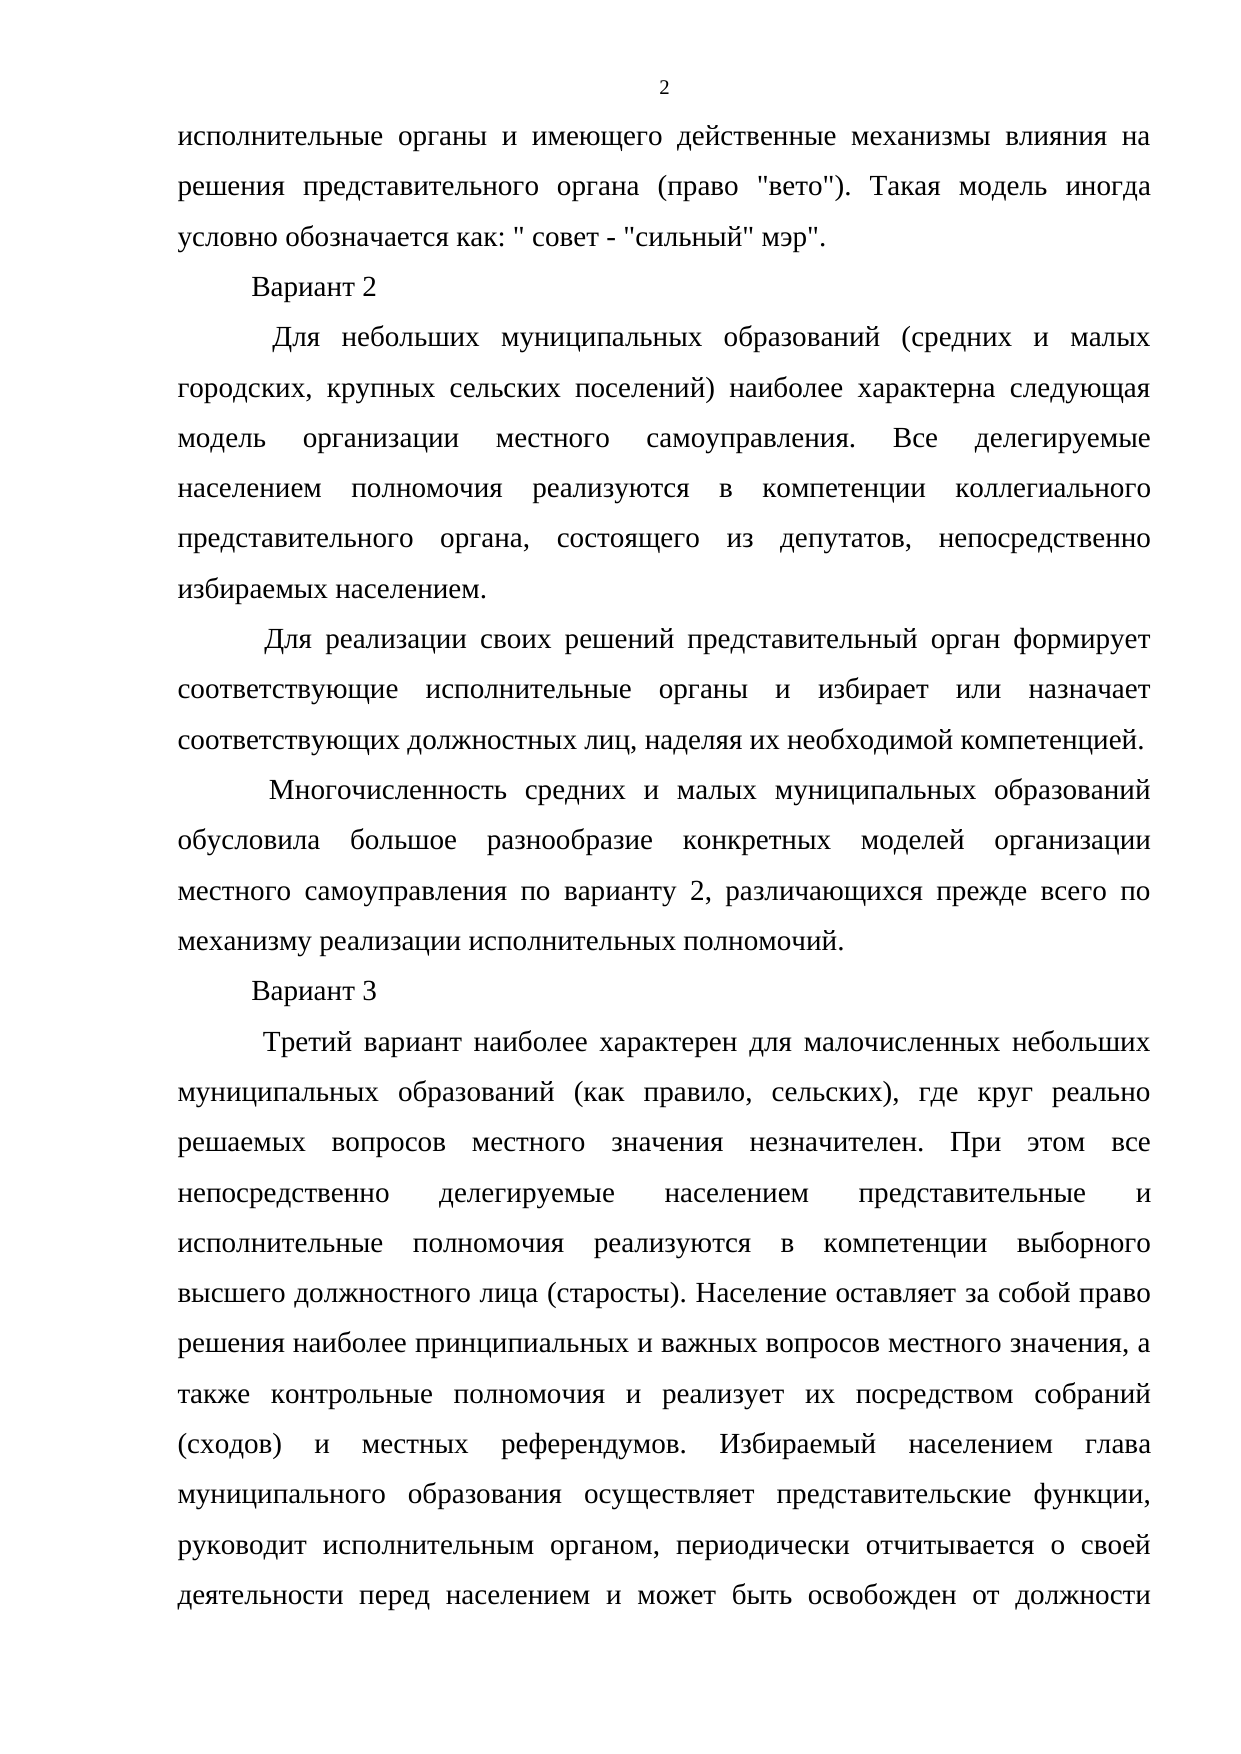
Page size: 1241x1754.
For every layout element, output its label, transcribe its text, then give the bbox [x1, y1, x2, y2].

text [177, 118, 1152, 252]
text Вариант 2 [177, 269, 1152, 303]
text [177, 1024, 1152, 1611]
text Вариант 3 [177, 973, 1152, 1007]
text Многочисленность средних и малых муниципальных образований обусловила большое разнообразие конкретных моделей организации местного самоуправления по варианту 2, различающихся прежде всего по механизму реализации исполнительных полномочий. [177, 772, 1152, 957]
text Для небольших муниципальных образований (средних и малых городских, крупных сельских поселений) наиболее характерна следующая модель организации местного самоуправления. Все делегируемые населением полномочия реализуются в компетенции коллегиального представительного органа, состоящего из депутатов, непосредственно избираемых населением. [177, 319, 1152, 604]
text Для реализации своих решений представительный орган формирует соответствующие исполнительные органы и избирает или назначает соответствующих должностных лиц, наделяя их необходимой компетенцией. [177, 621, 1152, 755]
